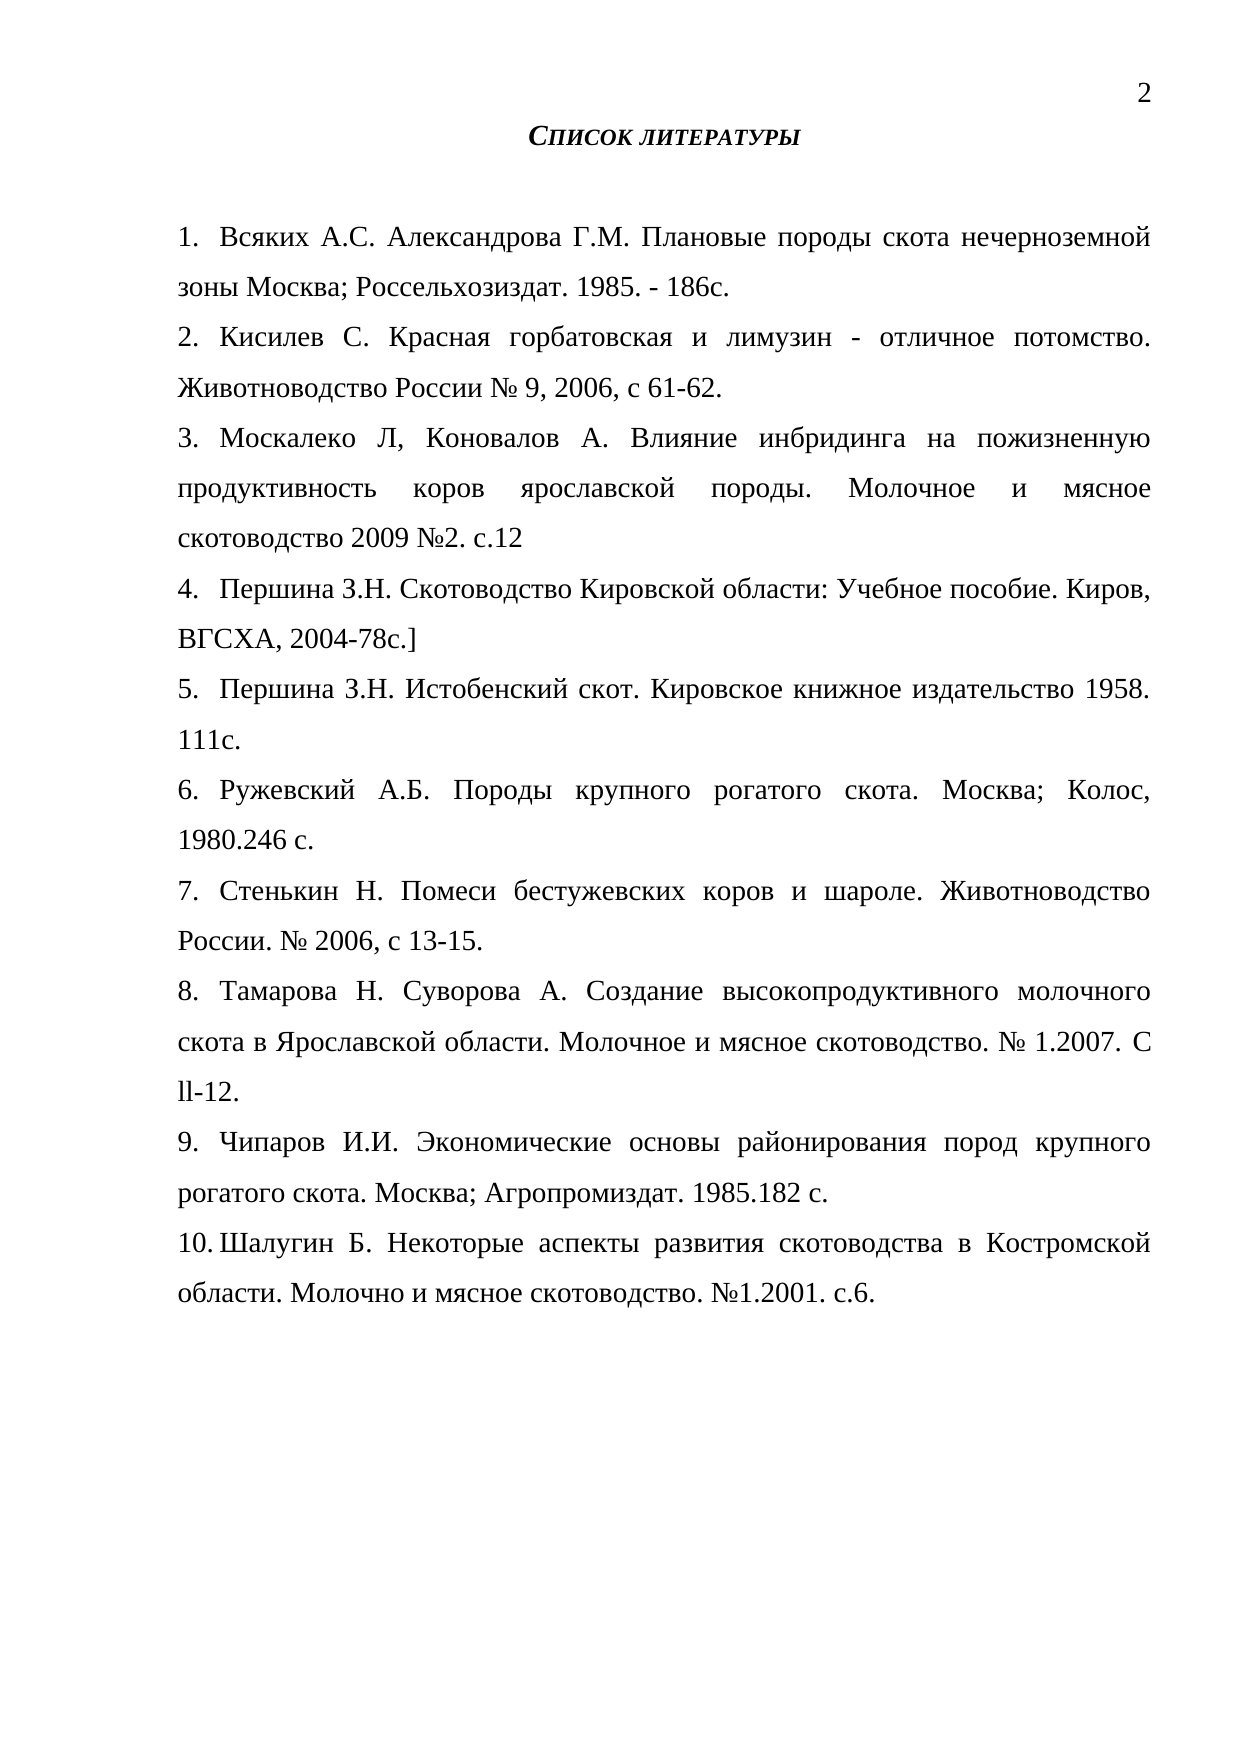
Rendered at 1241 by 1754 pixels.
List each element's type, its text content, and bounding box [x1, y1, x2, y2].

text Тамарова Н. Суворова А. Создание высокопродуктивного молочного скота в Ярославской области. Молочное и мясное скотоводство. № 1.2007. C ll-12. [177, 973, 1152, 1108]
text Всяких А.С. Александрова Г.М. Плановые породы скота нечерноземной зоны Москва; Россельхозиздат. 1985. - 186с. [177, 219, 1152, 303]
text Москалеко Л, Коновалов А. Влияние инбридинга на пожизненную продуктивность коров ярославской породы. Молочное и мясное скотоводство 2009 №2. с.12 [177, 420, 1152, 554]
text Ружевский А.Б. Породы крупного рогатого скота. Москва; Колос, 1980.246 с. [177, 772, 1152, 856]
text Стенькин Н. Помеси бестужевских коров и шароле. Животноводство России. № 2006, с 13-15. [177, 873, 1152, 957]
text Шалугин Б. Некоторые аспекты развития скотоводства в Костромской области. Молочно и мясное скотоводство. №1.2001. с.6. [177, 1225, 1152, 1309]
text Чипаров И.И. Экономические основы районирования пород крупного рогатого скота. Москва; Агропромиздат. 1985.182 с. [177, 1124, 1152, 1208]
text Кисилев С. Красная горбатовская и лимузин - отличное потомство. Животноводство России № 9, 2006, с 61-62. [177, 319, 1152, 403]
text Першина З.Н. Скотоводство Кировской области: Учебное пособие. Киров, ВГСХА, 2004-78с.] [177, 571, 1152, 655]
text Першина З.Н. Истобенский скот. Кировское книжное издательство 1958. 111с. [177, 672, 1152, 755]
subtitle Список литературы [177, 118, 1152, 152]
